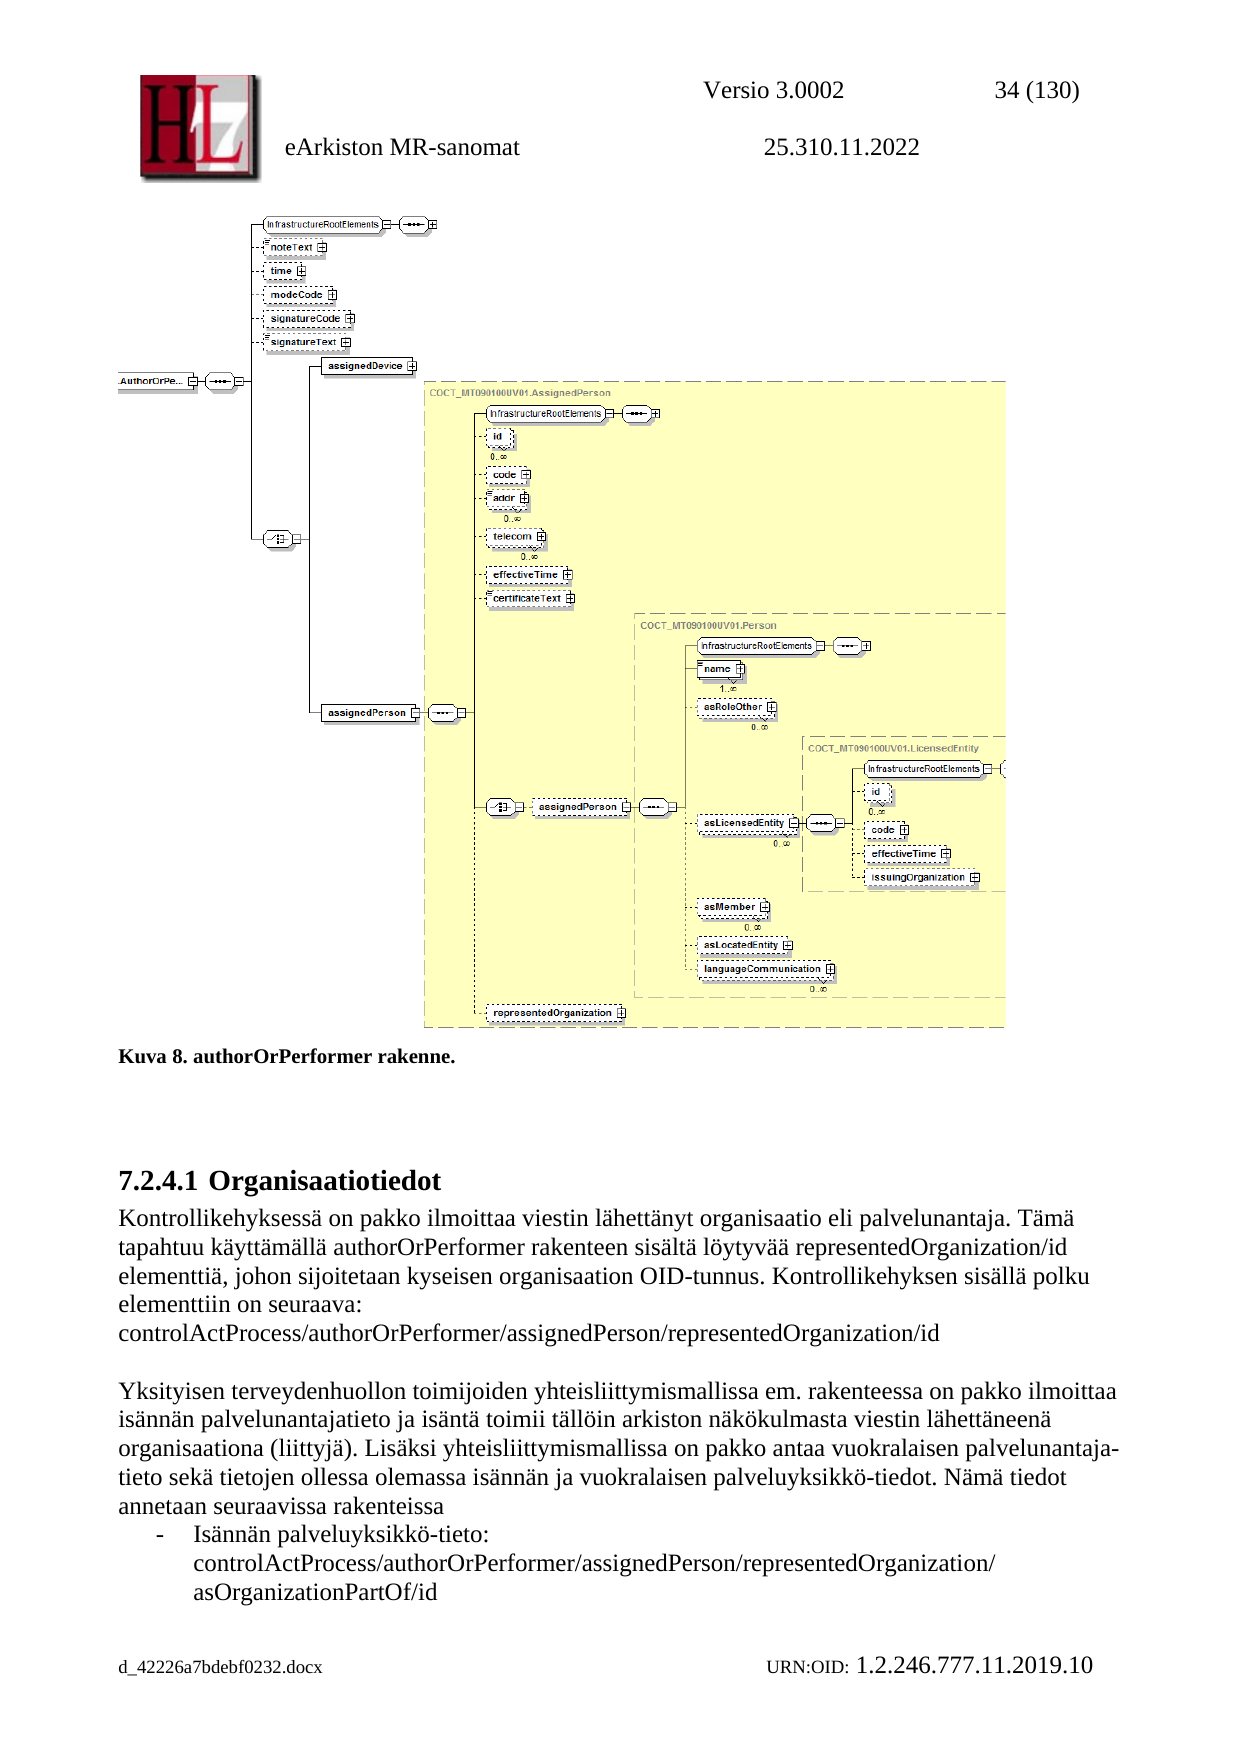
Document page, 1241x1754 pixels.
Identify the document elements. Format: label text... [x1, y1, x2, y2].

picture [118, 211, 1006, 1032]
text controlActProcess/authorOrPerformer/assignedPerson/representedOrganization/asOrganizationPartOf/id [193, 1548, 1122, 1606]
picture [140, 75, 263, 183]
subtitle Organisaatiotiedot [118, 1163, 1122, 1197]
text controlActProcess/authorOrPerformer/assignedPerson/representedOrganization/id [118, 1318, 1122, 1347]
text Yksityisen terveydenhuollon toimijoiden yhteisliittymismallissa em. rakenteessa on pakko ilmoittaa isännän palvelunantajatieto ja isäntä toimii tällöin arkiston näkökulmasta viestin lähettäneenä organisaationa (liittyjä). Lisäksi yhteisliittymismallissa on pakko antaa vuokralaisen palvelunantaja-tieto sekä tietojen ollessa olemassa isännän ja vuokralaisen palveluyksikkö-tiedot. Nämä tiedot annetaan seuraavissa rakenteissa [118, 1376, 1122, 1519]
list Isännän palveluyksikkö-tieto: [156, 1519, 1122, 1548]
text Kontrollikehyksessä on pakko ilmoittaa viestin lähettänyt organisaatio eli palvelunantaja. Tämä tapahtuu käyttämällä authorOrPerformer rakenteen sisältä löytyvää representedOrganization/id elementtiä, johon sijoitetaan kyseisen organisaation OID-tunnus. Kontrollikehyksen sisällä polku elementtiin on seuraava: [118, 1203, 1122, 1318]
